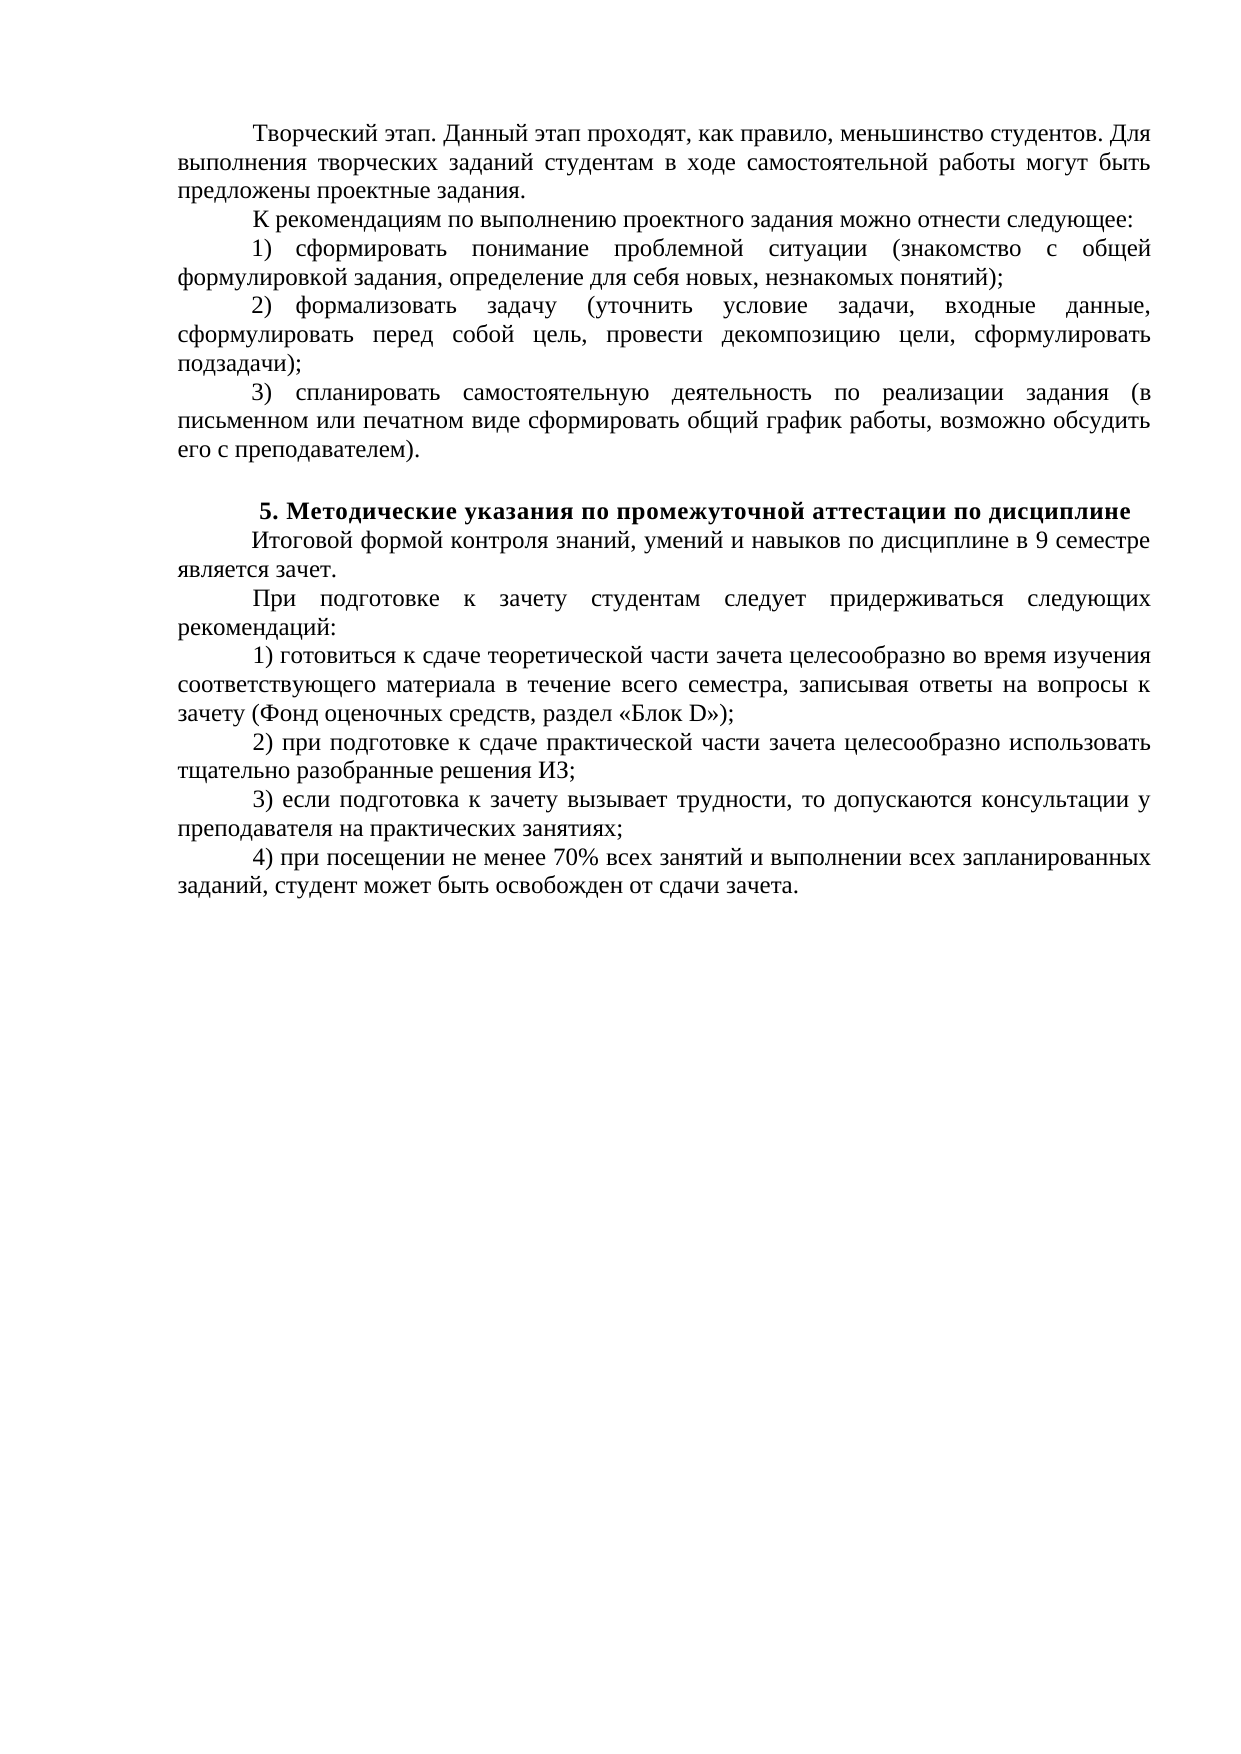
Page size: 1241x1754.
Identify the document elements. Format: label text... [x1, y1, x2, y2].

list спланировать самостоятельную деятельность по реализации задания (в письменном или печатном виде сформировать общий график работы, возможно обсудить его с преподавателем). [177, 377, 1152, 463]
text Творческий этап. Данный этап проходят, как правило, меньшинство студентов. Для выполнения творческих заданий студентам в ходе самостоятельной работы могут быть предложены проектные задания. [177, 118, 1152, 204]
list сформировать понимание проблемной ситуации (знакомство с общей формулировкой задания, определение для себя новых, незнакомых понятий); [177, 233, 1152, 291]
list Итоговой формой контроля знаний, умений и навыков по дисциплине в 9 семестре является зачет. [177, 525, 1152, 583]
text 2) при подготовке к сдаче практической части зачета целесообразно использовать тщательно разобранные решения ИЗ; [177, 727, 1152, 784]
text При подготовке к зачету студентам следует придерживаться следующих рекомендаций: [177, 583, 1152, 640]
list формализовать задачу (уточнить условие задачи, входные данные, сформулировать перед собой цель, провести декомпозицию цели, сформулировать подзадачи); [177, 291, 1152, 377]
list 5. Методические указания по промежуточной аттестации по дисциплине [177, 492, 1152, 525]
text К рекомендациям по выполнению проектного задания можно отнести следующее: [177, 204, 1152, 233]
text 4) при посещении не менее 70% всех занятий и выполнении всех запланированных заданий, студент может быть освобожден от сдачи зачета. [177, 842, 1152, 899]
text 3) если подготовка к зачету вызывает трудности, то допускаются консультации у преподавателя на практических занятиях; [177, 784, 1152, 842]
text 1) готовиться к сдаче теоретической части зачета целесообразно во время изучения соответствующего материала в течение всего семестра, записывая ответы на вопросы к зачету (Фонд оценочных средств, раздел «Блок D»); [177, 640, 1152, 727]
